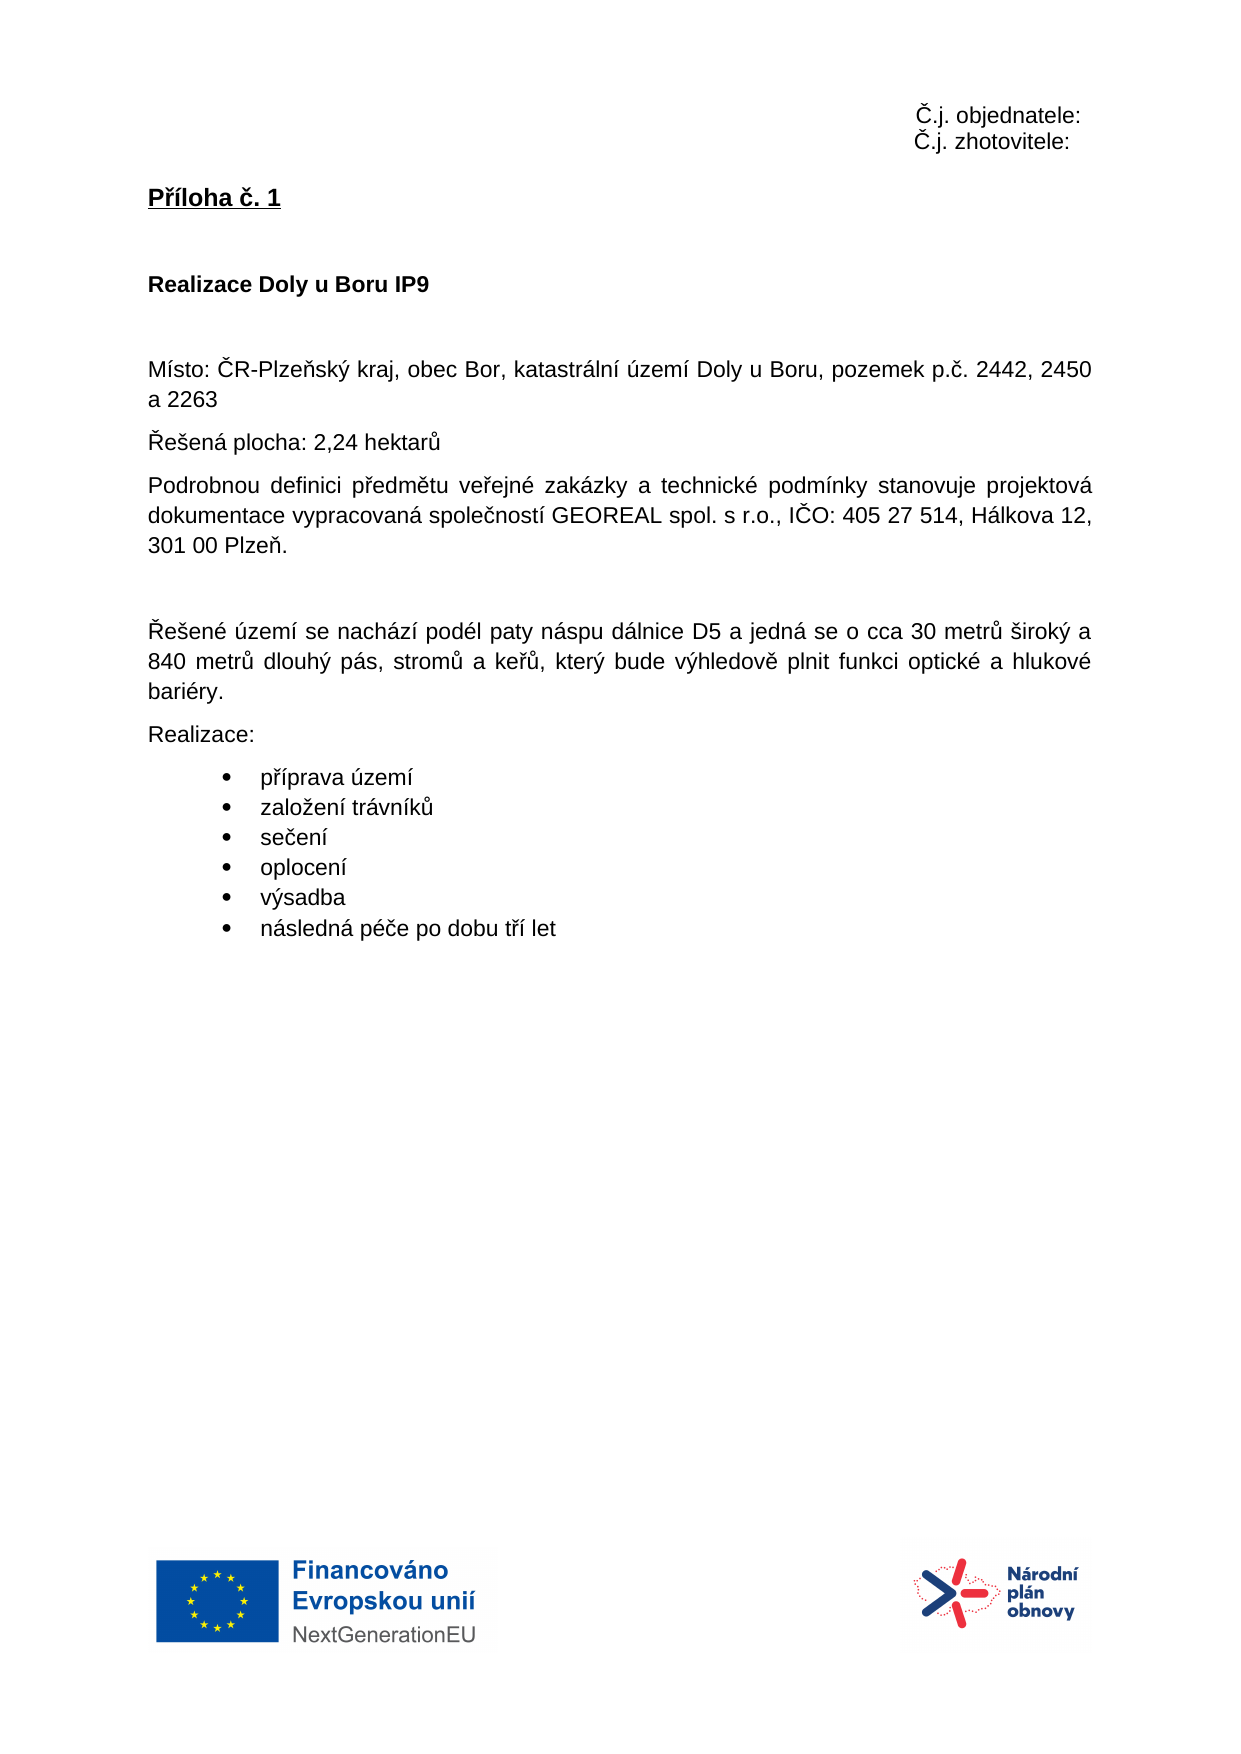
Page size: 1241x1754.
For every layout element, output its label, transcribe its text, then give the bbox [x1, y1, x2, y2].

picture [900, 1537, 1093, 1653]
list příprava území [223, 763, 1093, 790]
text Podrobnou definici předmětu veřejné zakázky a technické podmínky stanovuje projektová dokumentace vypracovaná společností GEOREAL spol. s r.o., IČO: 405 27 514, Hálkova 12, 301 00 Plzeň. [148, 472, 1093, 558]
text Řešená plocha: 2,24 hektarů [148, 429, 1093, 455]
list sečení [223, 824, 1093, 850]
list výsadba [223, 884, 1093, 911]
text Místo: ČR-Plzeňský kraj, obec Bor, katastrální území Doly u Boru, pozemek p.č. 2442, 2450 a 2263 [148, 356, 1093, 413]
text Řešené území se nachází podél paty náspu dálnice D5 a jedná se o cca 30 metrů široký a 840 metrů dlouhý pás, stromů a keřů, který bude výhledově plnit funkci optické a hlukové bariéry. [148, 618, 1093, 704]
list oplocení [223, 854, 1093, 880]
list následná péče po dobu tří let [223, 914, 1093, 941]
text Realizace Doly u Boru IP9 [148, 271, 1093, 297]
list založení trávníků [223, 794, 1093, 820]
picture [147, 1547, 499, 1653]
text Realizace: [148, 721, 1093, 747]
text Příloha č. 1 [148, 182, 1093, 211]
